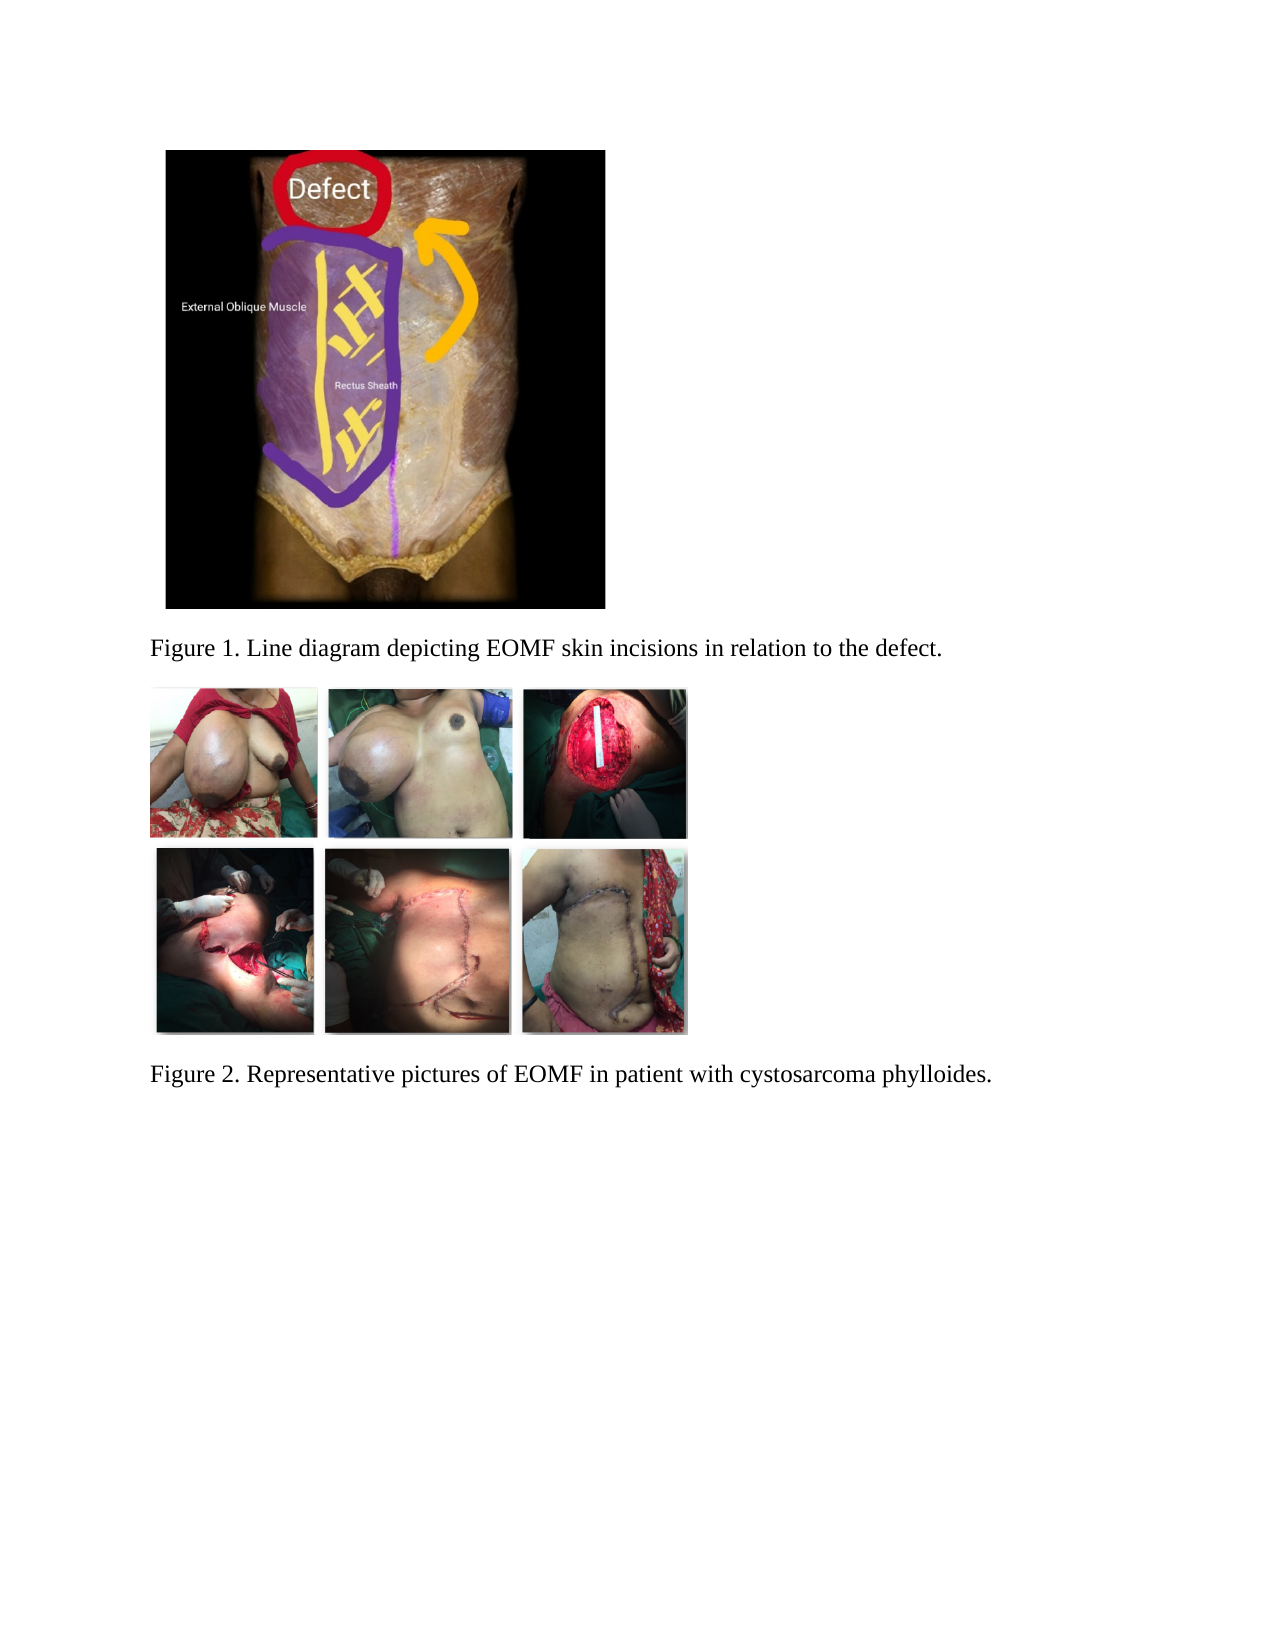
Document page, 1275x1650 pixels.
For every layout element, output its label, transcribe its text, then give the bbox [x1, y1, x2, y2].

picture [150, 687, 688, 1035]
text Figure 1. Line diagram depicting EOMF skin incisions in relation to the defect. [150, 633, 1125, 662]
text Figure 2. Representative pictures of EOMF in patient with cystosarcoma phylloides. [150, 1059, 1125, 1088]
picture [165, 150, 606, 609]
